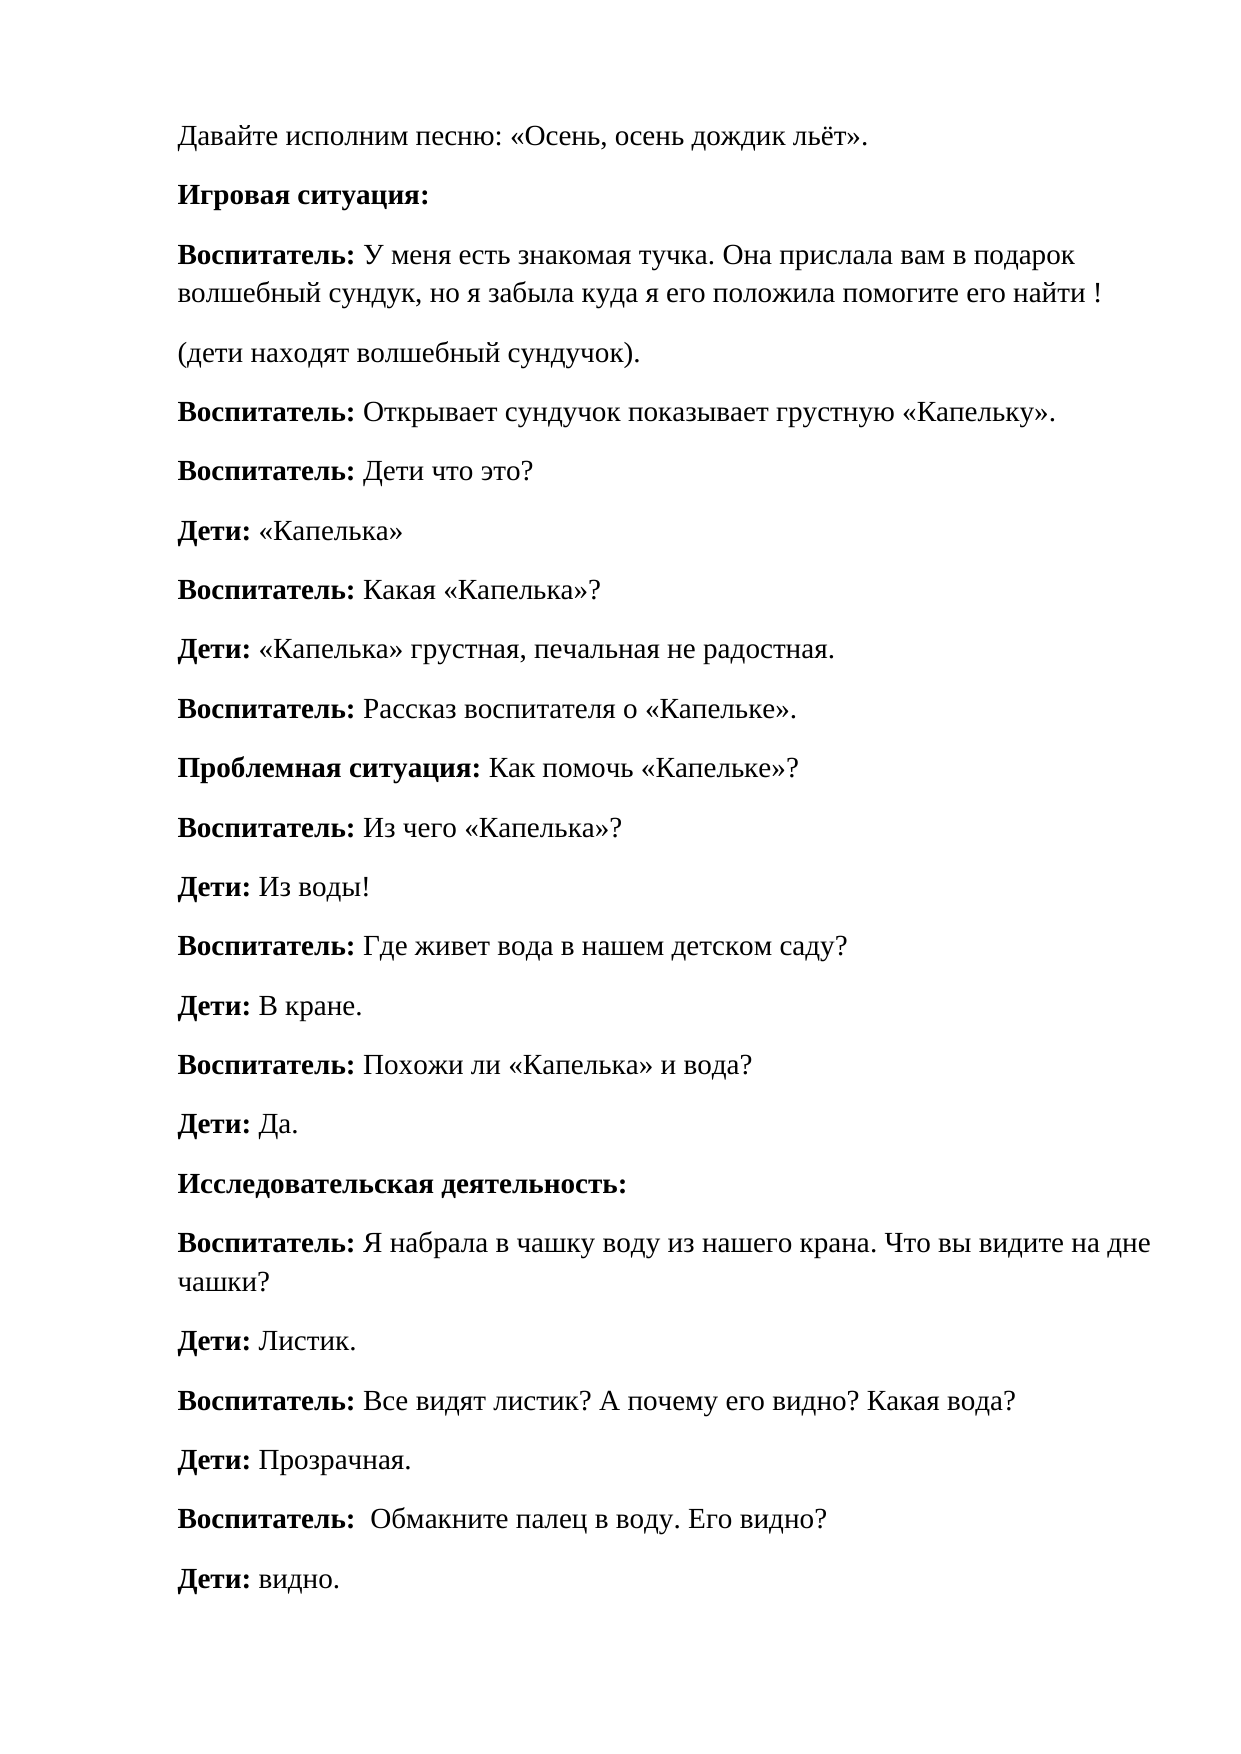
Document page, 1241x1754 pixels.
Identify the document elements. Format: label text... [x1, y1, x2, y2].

text Игровая ситуация: [177, 177, 1152, 211]
text (дети находят волшебный сундучок). [177, 335, 1152, 368]
text Воспитатель: Из чего «Капелька»? [177, 810, 1152, 843]
text Дети: «Капелька» [177, 513, 1152, 546]
text Воспитатель: У меня есть знакомая тучка. Она прислала вам в подарок волшебный сундук, но я забыла куда я его положила помогите его найти ! [177, 237, 1152, 309]
text Давайте исполним песню: «Осень, осень дождик льёт». [177, 118, 1152, 152]
text Дети: Да. [177, 1107, 1152, 1140]
text Воспитатель: Открывает сундучок показывает грустную «Капельку». [177, 394, 1152, 428]
text Воспитатель: Дети что это? [177, 453, 1152, 487]
text Дети: Из воды! [177, 869, 1152, 903]
text Дети: Листик. [177, 1323, 1152, 1357]
text Дети: Прозрачная. [177, 1442, 1152, 1476]
text Дети: видно. [177, 1561, 1152, 1594]
text Воспитатель: Похожи ли «Капелька» и вода? [177, 1047, 1152, 1081]
text Исследовательская деятельность: [177, 1166, 1152, 1199]
text Воспитатель: Какая «Капелька»? [177, 572, 1152, 606]
text Воспитатель: Где живет вода в нашем детском саду? [177, 928, 1152, 962]
text Воспитатель: Все видят листик? А почему его видно? Какая вода? [177, 1383, 1152, 1416]
text Воспитатель: Рассказ воспитателя о «Капельке». [177, 691, 1152, 724]
text Воспитатель: Я набрала в чашку воду из нашего крана. Что вы видите на дне чашки? [177, 1225, 1152, 1297]
text Дети: В кране. [177, 988, 1152, 1021]
text Проблемная ситуация: Как помочь «Капельке»? [177, 750, 1152, 784]
text Дети: «Капелька» грустная, печальная не радостная. [177, 632, 1152, 665]
text Воспитатель: Обмакните палец в воду. Его видно? [177, 1501, 1152, 1535]
